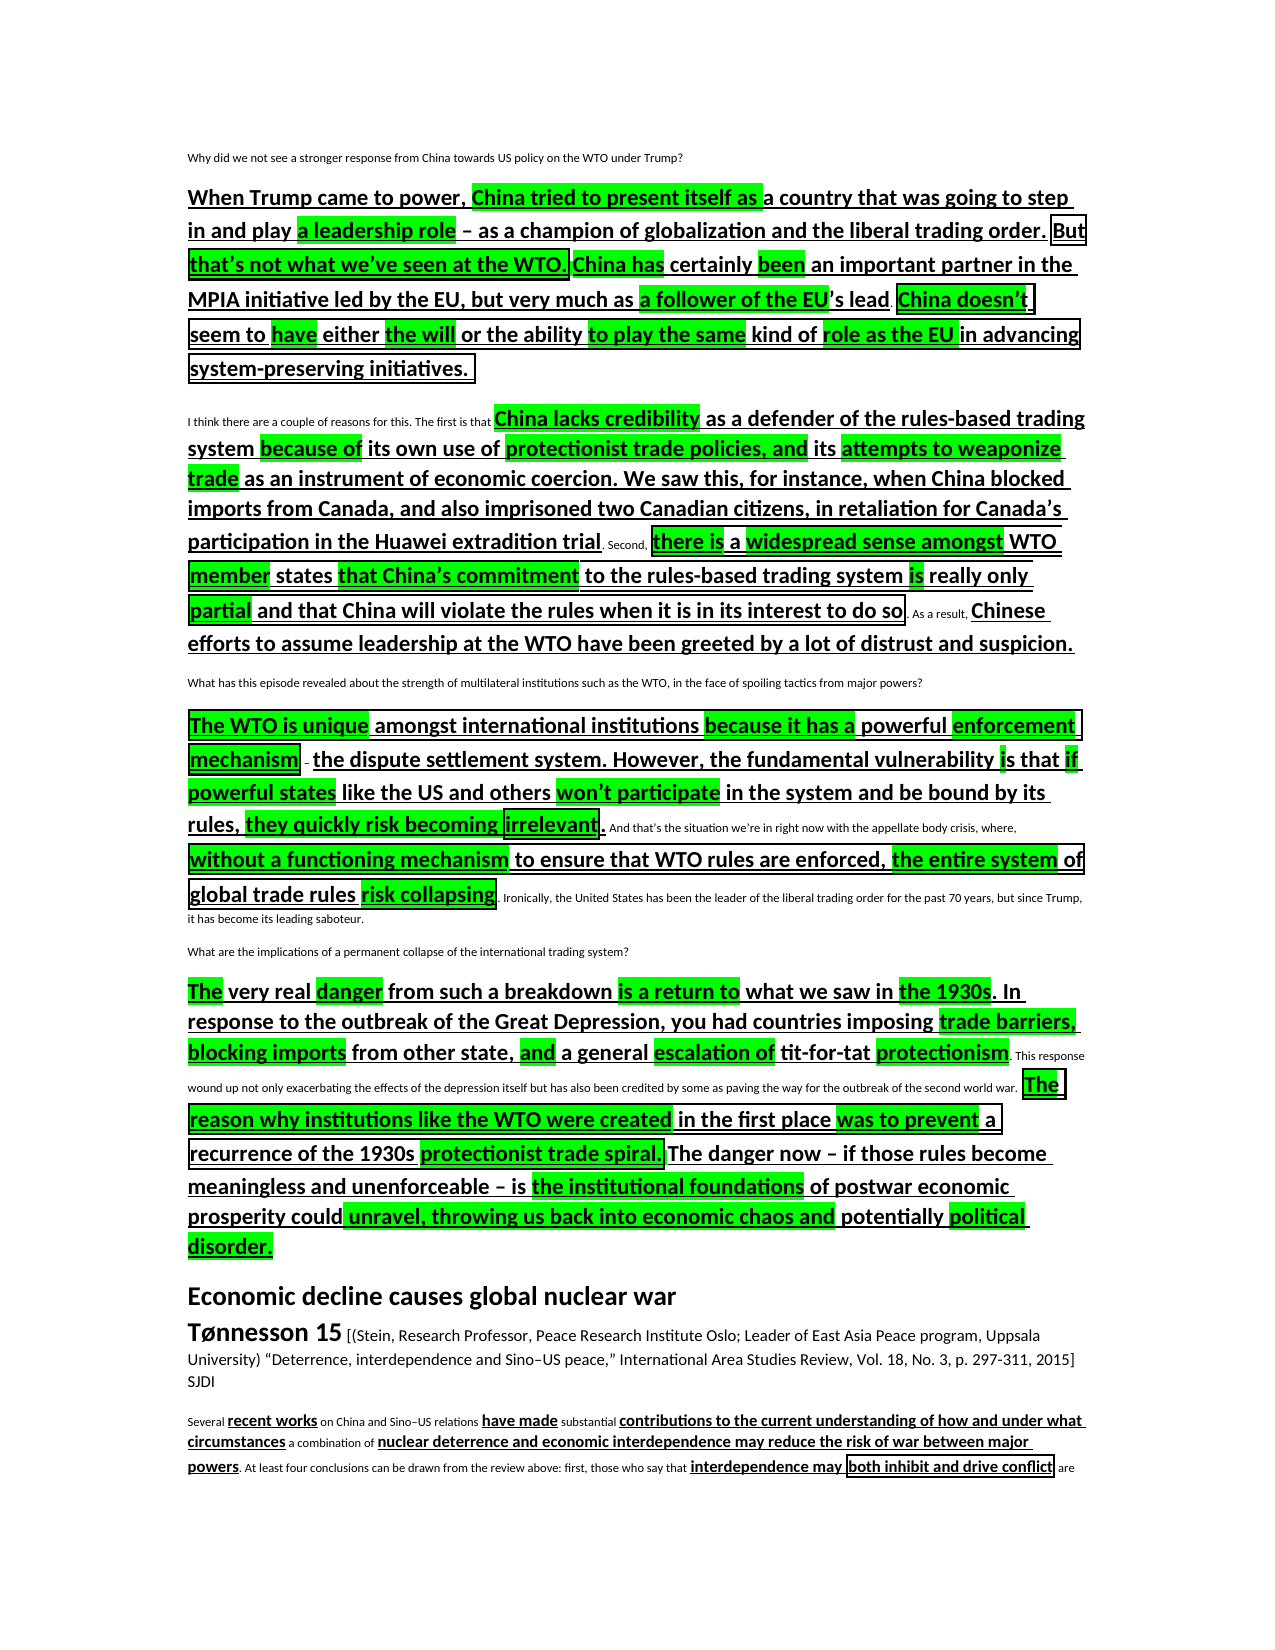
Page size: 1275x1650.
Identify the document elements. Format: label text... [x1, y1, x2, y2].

text The very real danger from such a breakdown is a return to what we saw in the 1930s. In response to the outbreak of the Great Depression, you had countries imposing trade barriers, blocking imports from other state, and a general escalation of tit-for-tat protectionism. This response wound up not only exacerbating the effects of the depression itself but has also been credited by some as paving the way for the outbreak of the second world war. The reason why institutions like the WTO were created in the first place was to prevent a recurrence of the 1930s protectionist trade spiral. The danger now – if those rules become meaningless and unenforceable – is the institutional foundations of postwar economic prosperity could unravel, throwing us back into economic chaos and potentially political disorder. [187, 977, 1087, 1260]
text I think there are a couple of reasons for this. The first is that China lacks credibility as a defender of the rules-based trading system because of its own use of protectionist trade policies, and its attempts to weaponize trade as an instrument of economic coercion. We saw this, for instance, when China blocked imports from Canada, and also imprisoned two Canadian citizens, in retaliation for Canada’s participation in the Huawei extradition trial. Second, there is a widespread sense amongst WTO member states that China’s commitment to the rules-based trading system is really only partial and that China will violate the rules when it is in its interest to do so. As a result, Chinese efforts to assume leadership at the WTO have been greeted by a lot of distrust and suspicion. [187, 404, 1087, 657]
text The WTO is unique amongst international institutions because it has a powerful enforcement mechanism – the dispute settlement system. However, the fundamental vulnerability is that if powerful states like the US and others won’t participate in the system and be bound by its rules, they quickly risk becoming irrelevant. And that’s the situation we’re in right now with the appellate body crisis, where, without a functioning mechanism to ensure that WTO rules are enforced, the entire system of global trade rules risk collapsing. Ironically, the United States has been the leader of the liberal trading order for the past 70 years, but since Trump, it has become its leading saboteur. [187, 709, 1087, 926]
text Economic decline causes global nuclear war [187, 1279, 1087, 1312]
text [187, 1410, 1087, 1478]
text When Trump came to power, China tried to present itself as a country that was going to step in and play a leadership role – as a champion of globalization and the liberal trading order. But that’s not what we’ve seen at the WTO. China has certainly been an important partner in the MPIA initiative led by the EU, but very much as a follower of the EU’s lead. China doesn’t seem to have either the will or the ability to play the same kind of role as the EU in advancing system-preserving initiatives. [187, 183, 1087, 384]
text Why did we not see a stronger response from China towards US policy on the WTO under Trump? [187, 150, 1087, 165]
text Tønnesson 15 [(Stein, Research Professor, Peace Research Institute Oslo; Leader of East Asia Peace program, Uppsala University) “Deterrence, interdependence and Sino–US peace,” International Area Studies Review, Vol. 18, No. 3, p. 297-311, 2015] SJDI [187, 1315, 1087, 1392]
text What are the implications of a permanent collapse of the international trading system? [187, 944, 1087, 959]
text What has this episode revealed about the strength of multilateral institutions such as the WTO, in the face of spoiling tactics from major powers? [187, 676, 1087, 691]
